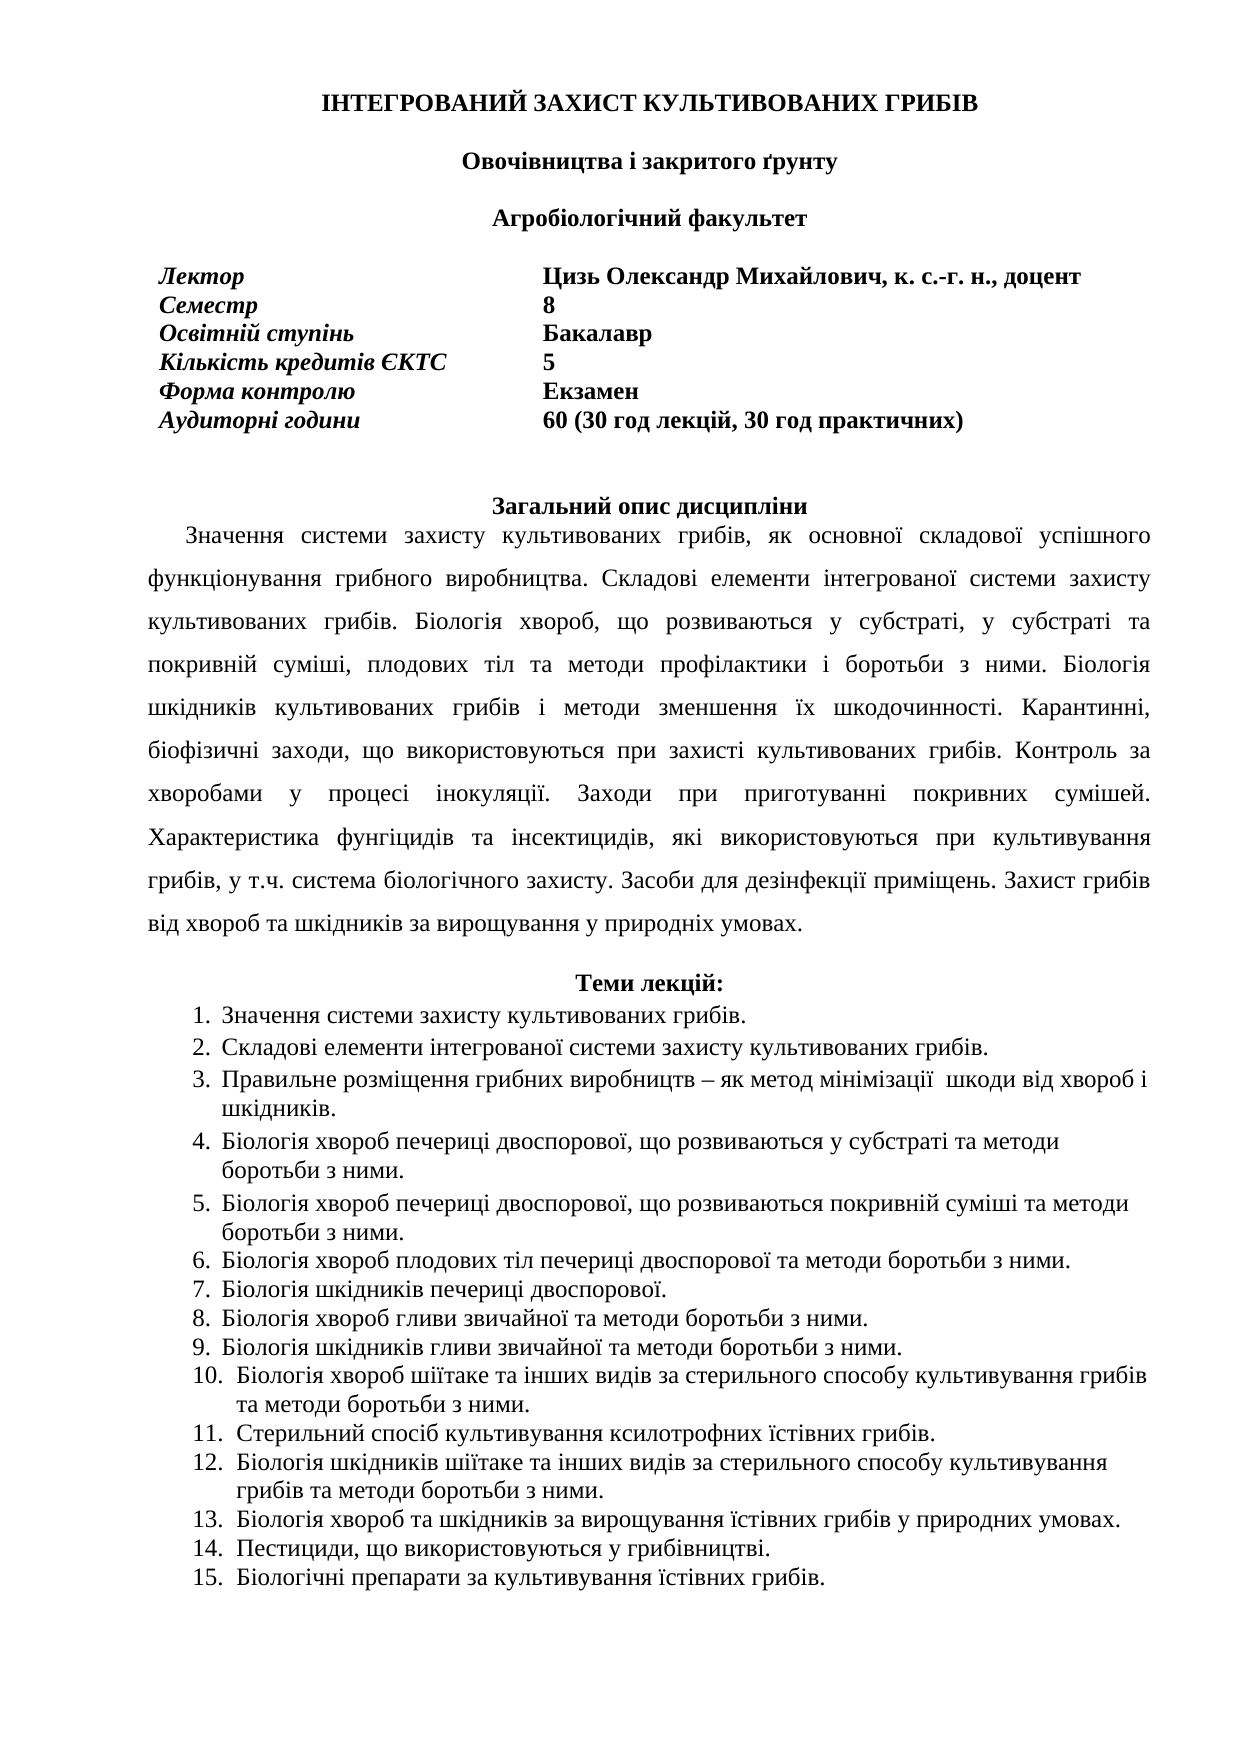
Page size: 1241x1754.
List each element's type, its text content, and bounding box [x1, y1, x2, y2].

text Овочівництва і закритого ґрунту [148, 146, 1152, 175]
table_cell Освітній ступінь [148, 319, 531, 347]
list Правильне розміщення грибних виробництв – як метод мінімізації шкоди від хвороб і шкідників. [192, 1064, 1152, 1122]
text Теми лекцій: [148, 968, 1152, 996]
list Біологія шкідників печериці двоспорової. [192, 1274, 1152, 1303]
text Загальний опис дисципліни [148, 491, 1152, 520]
list Біологія хвороб гливи звичайної та методи боротьби з ними. [192, 1303, 1152, 1332]
list Біологія шкідників гливи звичайної та методи боротьби з ними. [192, 1332, 1152, 1360]
list Біологія хвороб печериці двоспорової, що розвиваються покривній суміші та методи боротьби з ними. [192, 1188, 1152, 1245]
list Біологічні препарати за культивування їстівних грибів. [192, 1562, 1152, 1590]
text ІНТЕГРОВАНИЙ ЗАХИСТ КУЛЬТИВОВАНИХ ГРИБІВ [148, 88, 1152, 117]
list Стерильний спосіб культивування ксилотрофних їстівних грибів. [192, 1418, 1152, 1447]
list Біологія шкідників шіїтаке та інших видів за стерильного способу культивування грибів та методи боротьби з ними. [192, 1447, 1152, 1504]
table_cell Кількість кредитів ЄКТС [148, 347, 531, 376]
table_cell 5 [531, 347, 1151, 376]
table_header Цизь Олександр Михайлович, к. с.-г. н., доцент [531, 261, 1151, 290]
table_cell Екзамен [531, 376, 1151, 405]
table_cell Семестр [148, 290, 531, 318]
list Складові елементи інтегрованої системи захисту культивованих грибів. [192, 1032, 1152, 1060]
table_cell 60 (30 год лекцій, 30 год практичних) [531, 405, 1151, 433]
list Біологія хвороб плодових тіл печериці двоспорової та методи боротьби з ними. [192, 1245, 1152, 1274]
list Пестициди, що використовуються у грибівництві. [192, 1533, 1152, 1562]
table_cell 8 [531, 290, 1151, 318]
list Біологія хвороб шіїтаке та інших видів за стерильного способу культивування грибів та методи боротьби з ними. [192, 1360, 1152, 1418]
table_cell Аудиторні години [148, 405, 531, 433]
list Біологія хвороб та шкідників за вирощування їстівних грибів у природних умовах. [192, 1504, 1152, 1533]
list Біологія хвороб печериці двоспорової, що розвиваються у субстраті та методи боротьби з ними. [192, 1126, 1152, 1184]
text Агробіологічний факультет [148, 203, 1152, 232]
table_header Лектор [148, 261, 531, 290]
table_cell Бакалавр [531, 319, 1151, 347]
table_cell Форма контролю [148, 376, 531, 405]
list Значення системи захисту культивованих грибів. [192, 1001, 1152, 1029]
text Значення системи захисту культивованих грибів, як основної складової успішного функціонування грибного виробництва. Складові елементи інтегрованої системи захисту культивованих грибів. Біологія хвороб, що розвиваються у субстраті, у субстраті та покривній суміші, плодових тіл та методи профілактики і боротьби з ними. Біологія шкідників культивованих грибів і методи зменшення їх шкодочинності. Карантинні, біофізичні заходи, що використовуються при захисті культивованих грибів. Контроль за хворобами у процесі інокуляції. Заходи при приготуванні покривних сумішей. Характеристика фунгіцидів та інсектицидів, які використовуються при культивування грибів, у т.ч. система біологічного захисту. Засоби для дезінфекції приміщень. Захист грибів від хвороб та шкідників за вирощування у природніх умовах. [148, 520, 1152, 937]
